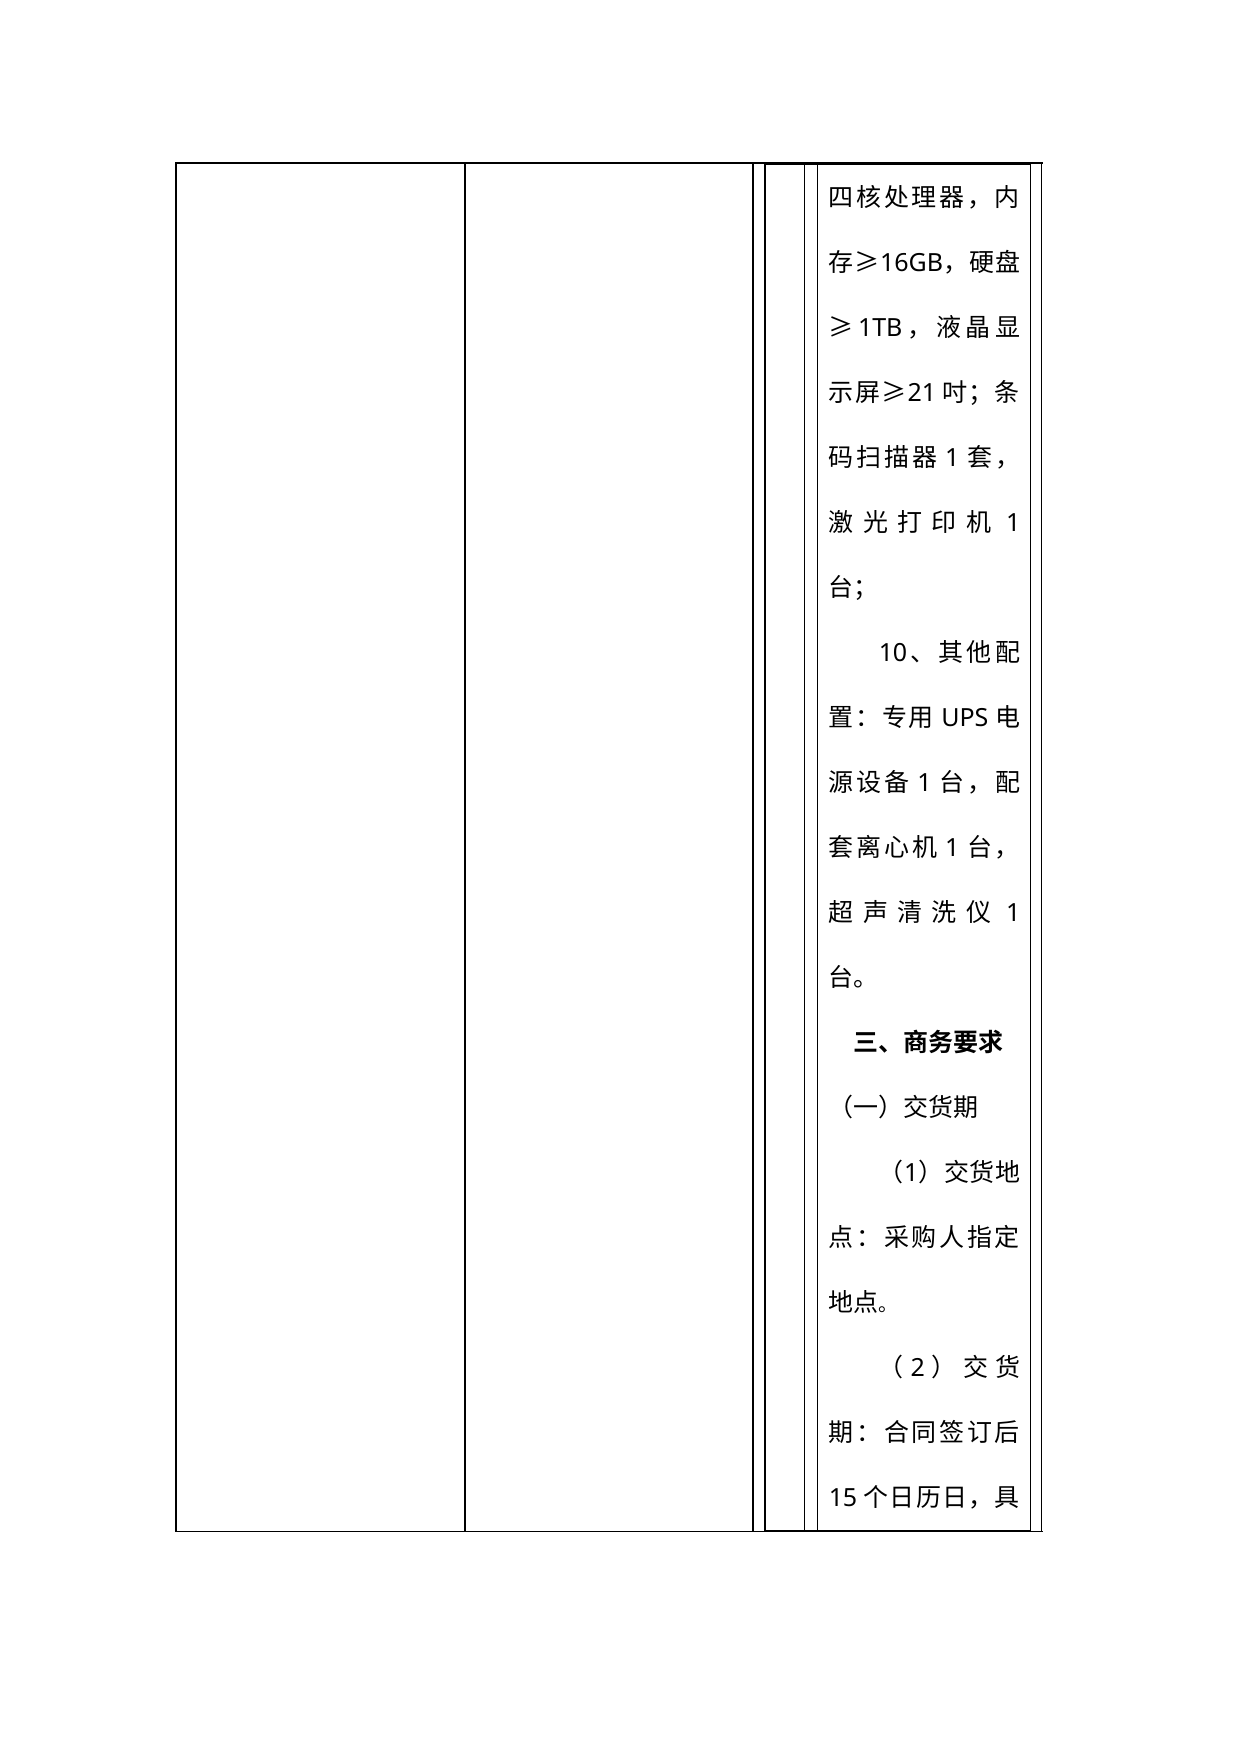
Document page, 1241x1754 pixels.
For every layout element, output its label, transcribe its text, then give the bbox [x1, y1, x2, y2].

table_cell [177, 164, 464, 1531]
table_cell 1 [466, 164, 752, 1531]
table_cell [754, 164, 764, 1531]
table_cell [1031, 164, 1041, 1531]
table_cell [766, 165, 804, 1530]
table_cell [805, 165, 817, 1530]
table_cell [818, 165, 1030, 1530]
